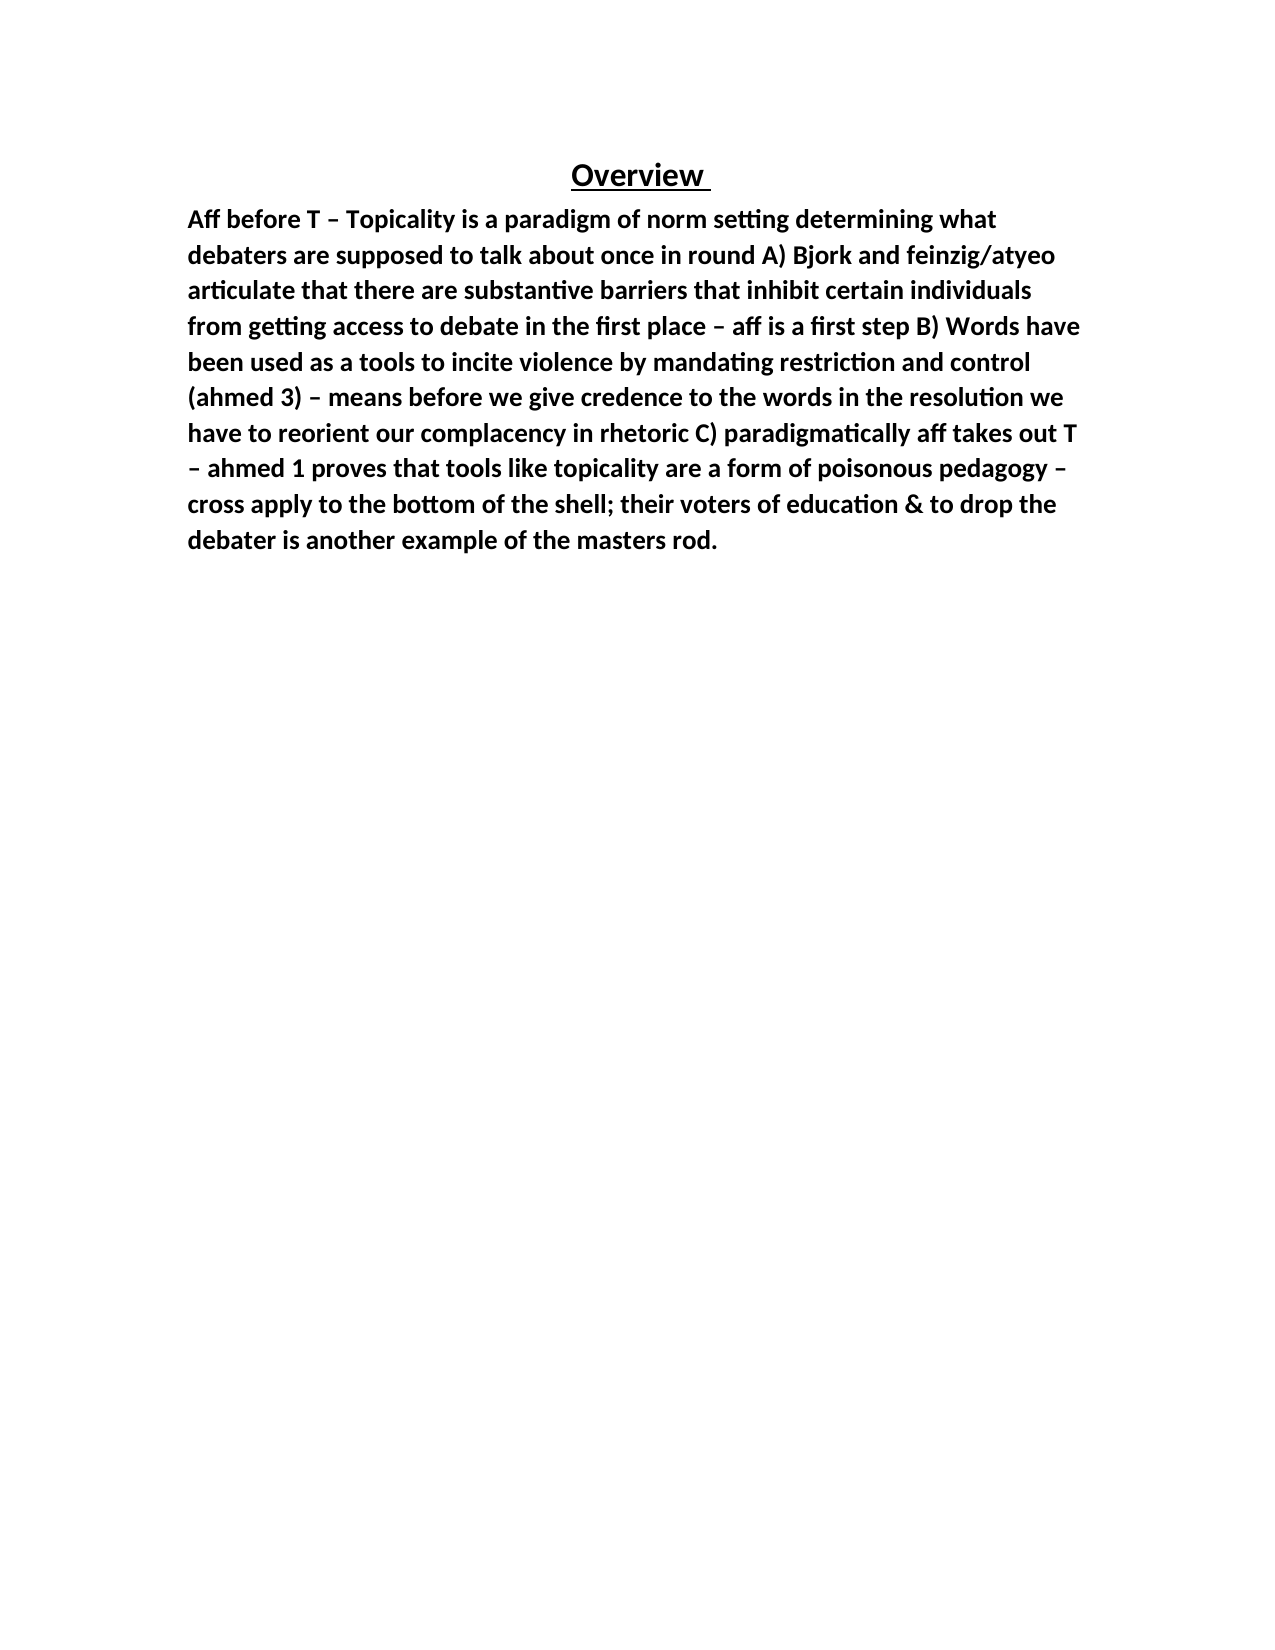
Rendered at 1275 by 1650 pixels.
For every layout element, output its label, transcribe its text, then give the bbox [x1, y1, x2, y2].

subtitle Overview [187, 154, 1087, 195]
subtitle Aff before T – Topicality is a paradigm of norm setting determining what debaters are supposed to talk about once in round A) Bjork and feinzig/atyeo articulate that there are substantive barriers that inhibit certain individuals from getting access to debate in the first place – aff is a first step B) Words have been used as a tools to incite violence by mandating restriction and control (ahmed 3) – means before we give credence to the words in the resolution we have to reorient our complacency in rhetoric C) paradigmatically aff takes out T – ahmed 1 proves that tools like topicality are a form of poisonous pedagogy – cross apply to the bottom of the shell; their voters of education & to drop the debater is another example of the masters rod. [187, 202, 1087, 556]
